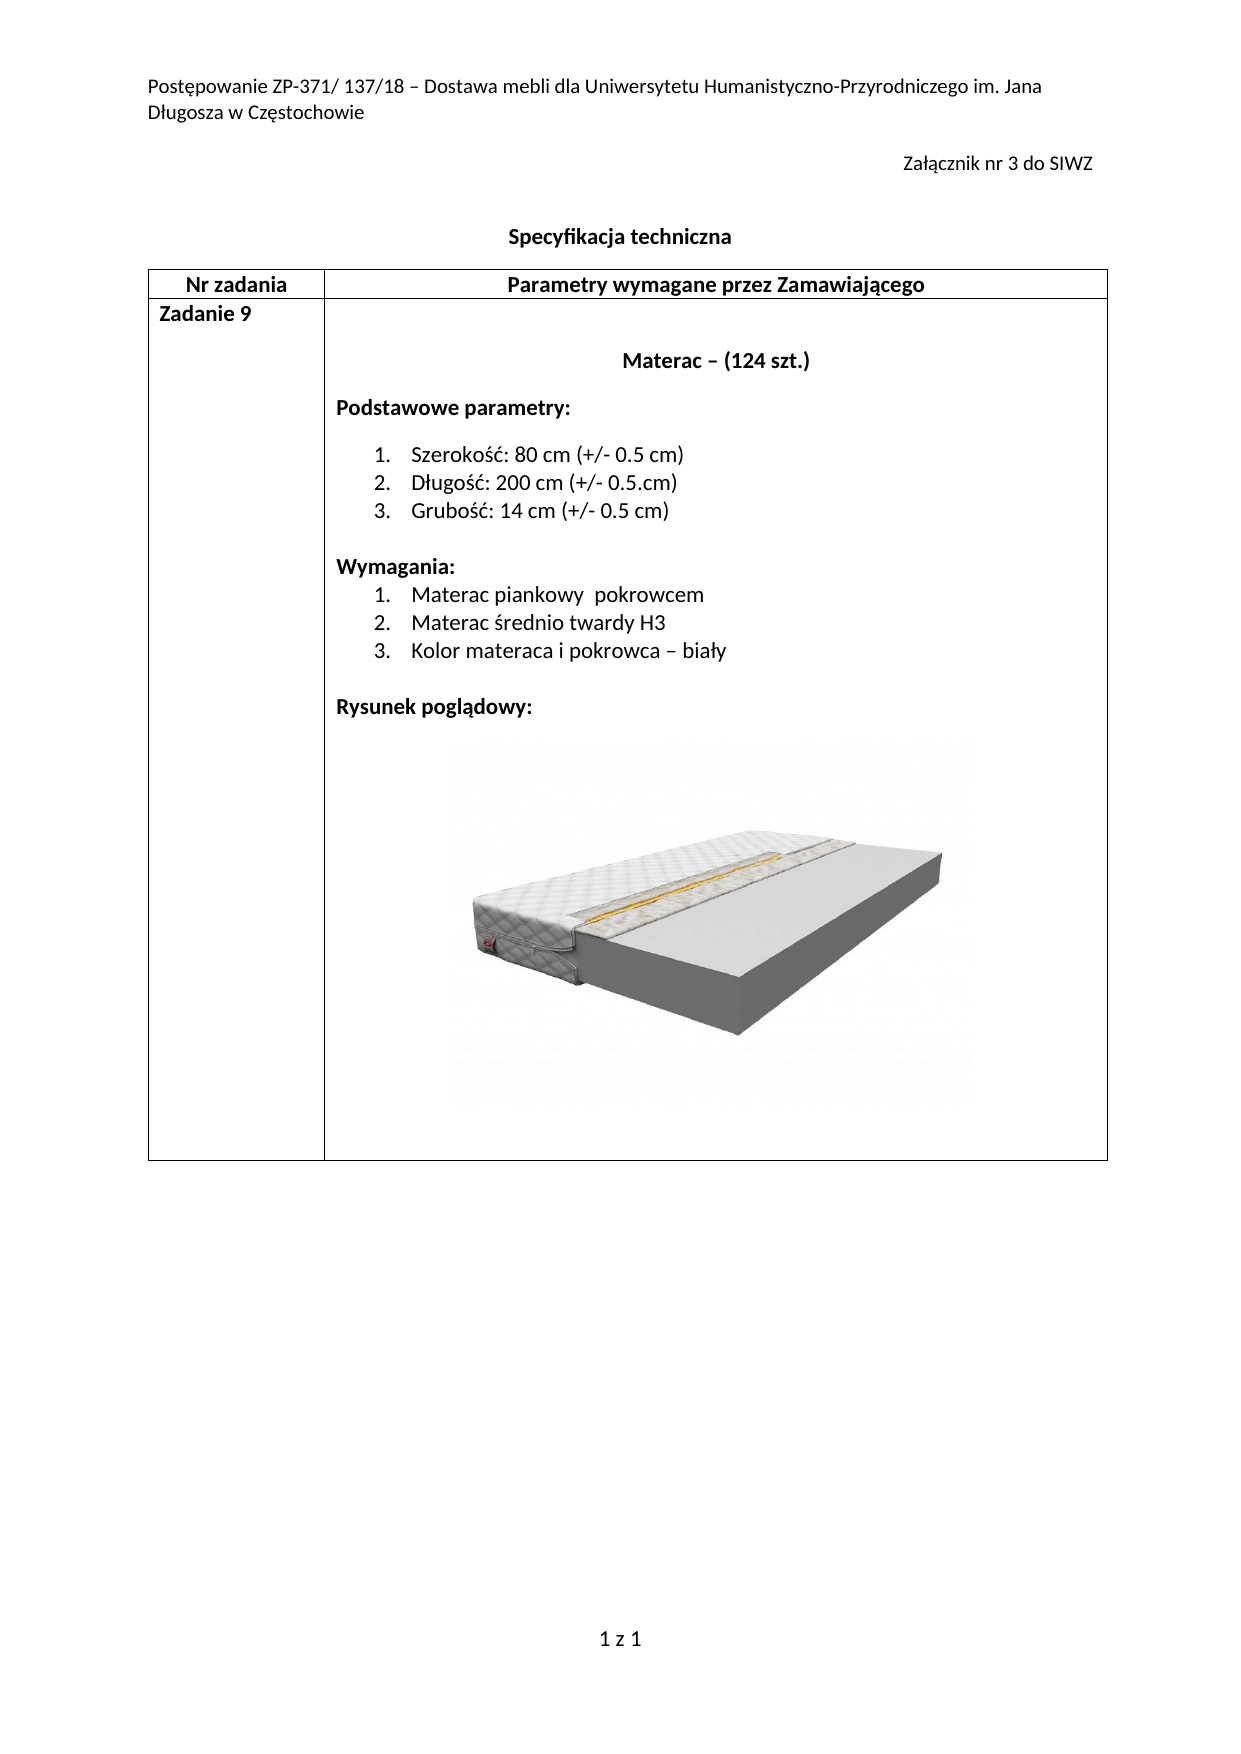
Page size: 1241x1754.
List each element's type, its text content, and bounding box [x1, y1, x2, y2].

picture [448, 737, 972, 1108]
table_header Parametry wymagane przez Zamawiającego [325, 270, 1107, 298]
text Specyfikacja techniczna [148, 222, 1093, 250]
table_header Nr zadania [149, 270, 324, 298]
table_cell Materac – (124 szt.) Podstawowe parametry: Szerokość: 80 cm (+/- 0.5 cm) Długość: 200 cm (+/- 0.5.cm) Grubość: 14 cm (+/- 0.5 cm) Wymagania: Materac piankowy pokrowcem Materac średnio twardy H3 Kolor materaca i pokrowca – biały Rysunek poglądowy: [325, 299, 1107, 1160]
table_cell Zadanie 9 [149, 299, 324, 1160]
